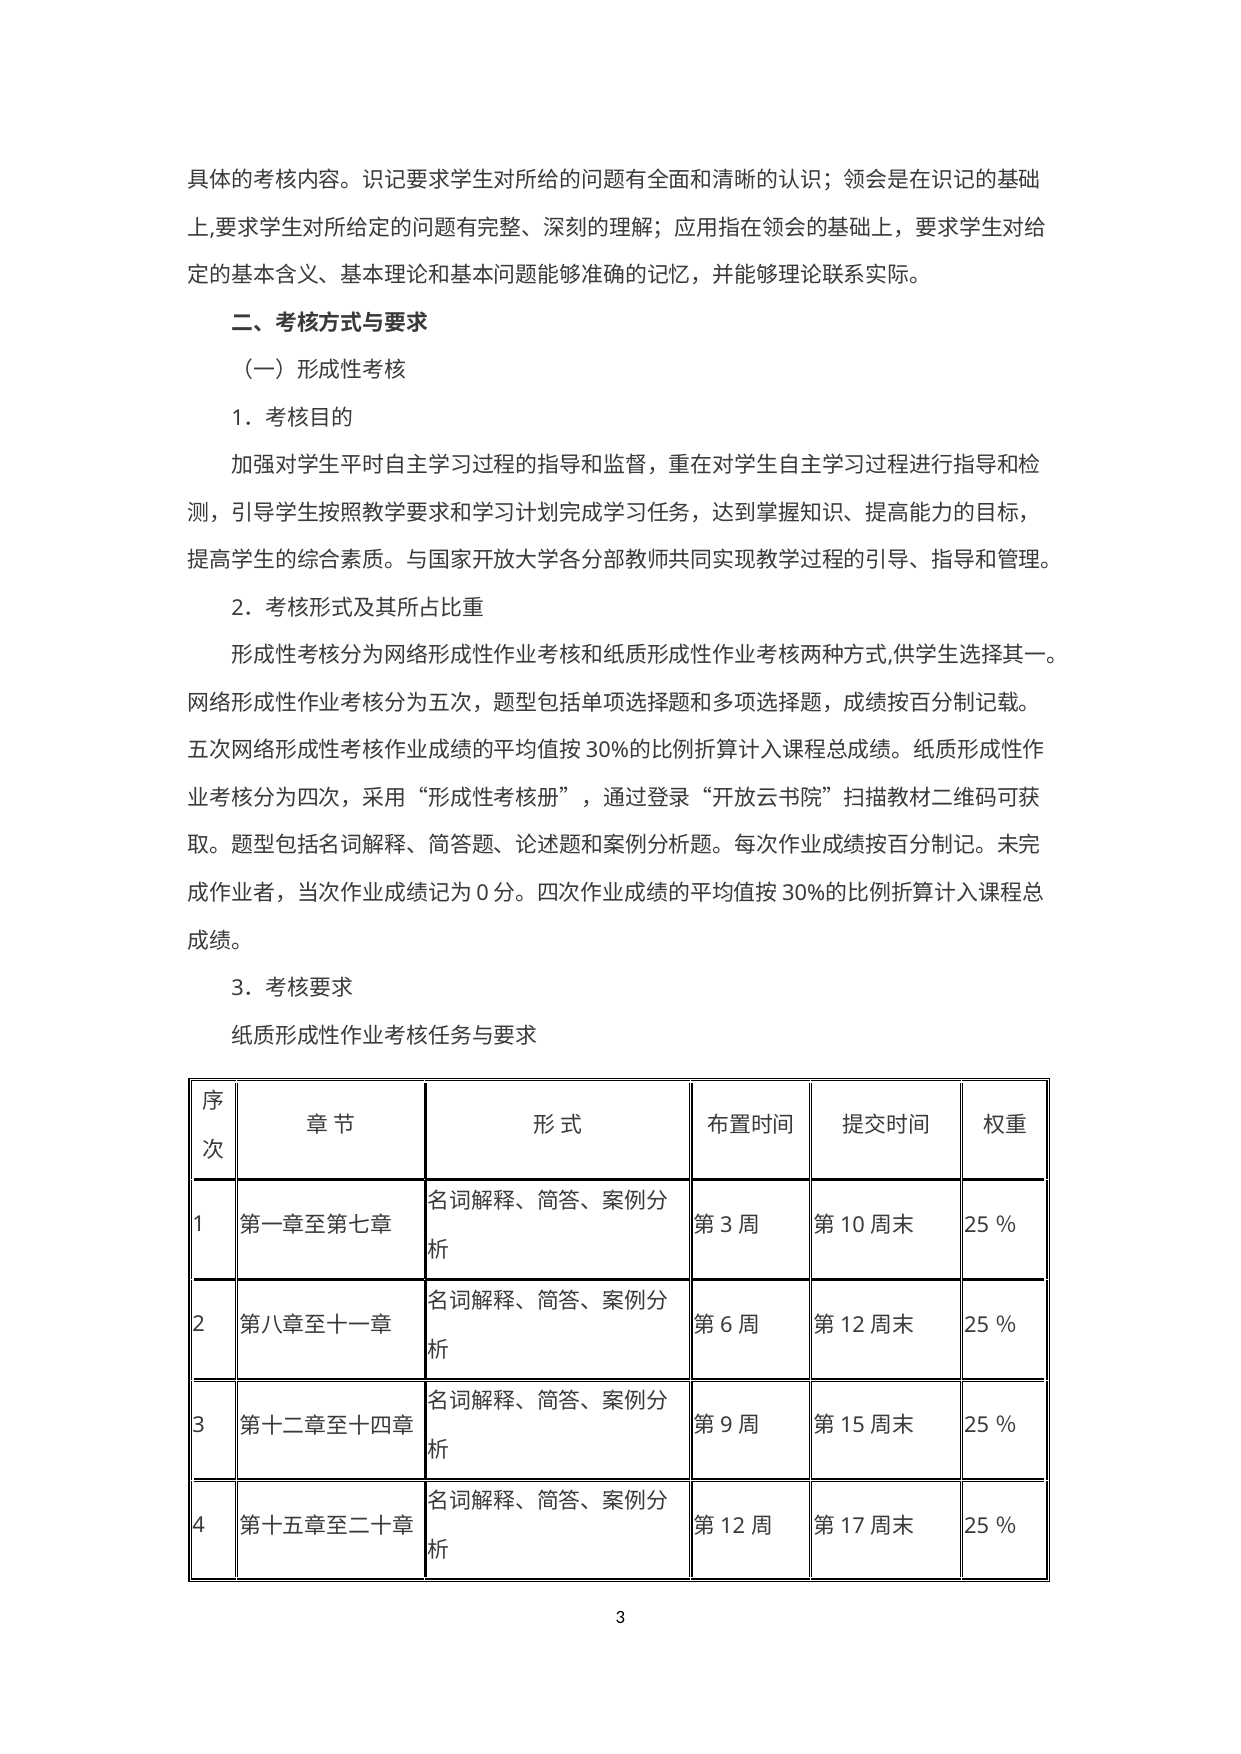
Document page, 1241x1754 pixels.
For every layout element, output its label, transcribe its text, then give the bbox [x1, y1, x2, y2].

table_cell 名词解释、简答、案例分析 [425, 1478, 691, 1578]
table_cell 名词解释、简答、案例分析 [427, 1181, 689, 1278]
table_cell 第 12 周末 [812, 1281, 960, 1378]
table_cell 第八章至十一章 [238, 1281, 424, 1378]
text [187, 162, 1053, 1049]
table_cell 第十五章至二十章 [237, 1482, 425, 1578]
table_header 提交时间 [811, 1081, 962, 1178]
table_cell 25 ％ [963, 1178, 1048, 1278]
table_cell 第 12 周 [691, 1482, 811, 1578]
table_cell 25 ％ [963, 1278, 1048, 1378]
table_cell 第 15 周末 [812, 1382, 960, 1478]
table_cell 1 [190, 1178, 235, 1278]
table_cell 第 6 周 [693, 1281, 809, 1378]
table_header 形 式 [425, 1079, 691, 1178]
table_cell 3 [192, 1378, 235, 1478]
table_cell 名词解释、简答、案例分析 [427, 1382, 689, 1478]
table_cell 25 ％ [963, 1378, 1047, 1478]
table_header 权重 [962, 1081, 1046, 1178]
table_header 章 节 [237, 1079, 425, 1178]
table_header 布置时间 [691, 1081, 811, 1178]
table_cell 名词解释、简答、案例分析 [427, 1281, 689, 1378]
table_cell 第 3 周 [693, 1181, 809, 1278]
table_cell 第 10 周末 [812, 1181, 960, 1278]
table_cell 第一章至第七章 [238, 1181, 424, 1278]
table_cell 2 [190, 1278, 235, 1378]
table_cell 4 [192, 1478, 237, 1578]
table_header 序次 [192, 1081, 237, 1178]
table_cell 第十二章至十四章 [238, 1382, 424, 1478]
table_cell 第 17 周末 [811, 1482, 962, 1578]
table_cell 25 ％ [962, 1478, 1047, 1578]
table_cell 第 9 周 [693, 1382, 809, 1478]
